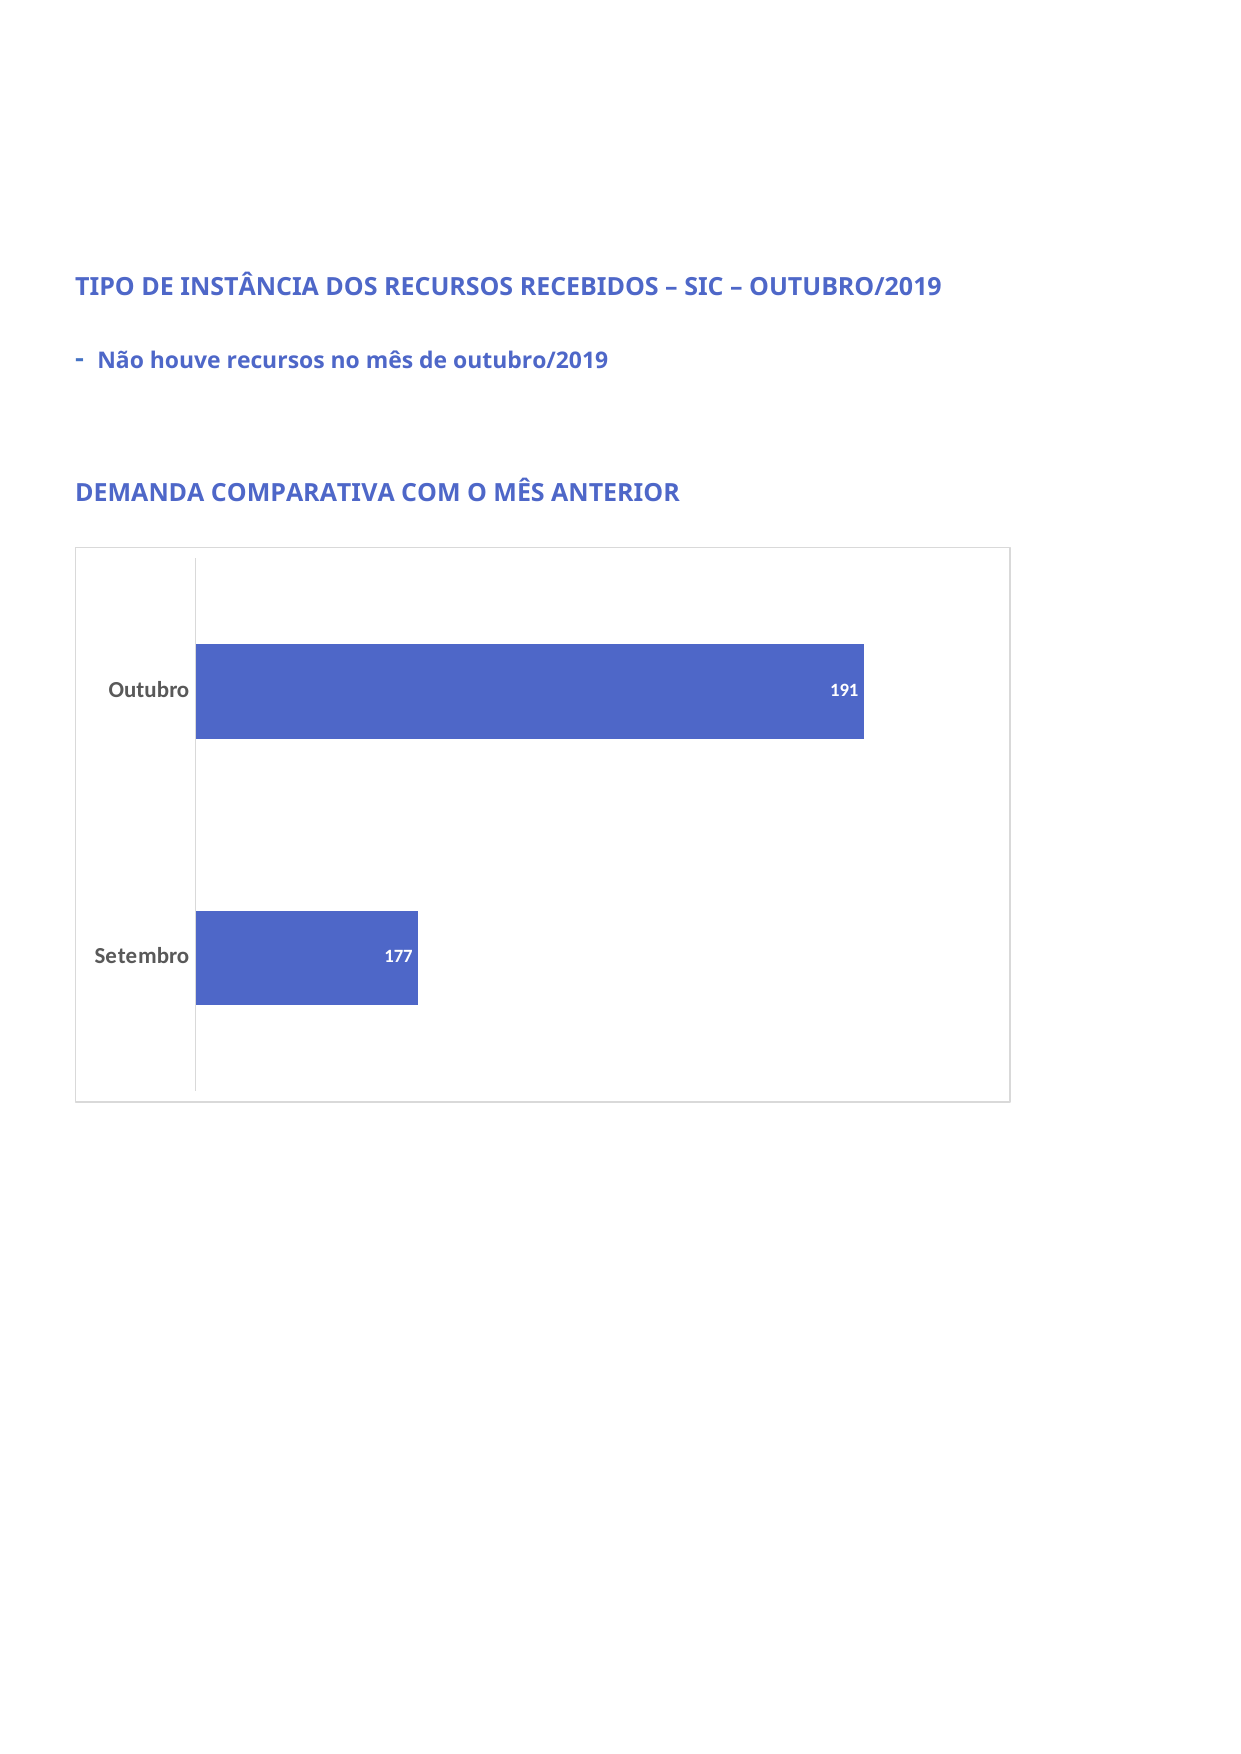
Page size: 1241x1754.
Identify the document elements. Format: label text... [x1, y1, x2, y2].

text TIPO DE INSTÂNCIA DOS RECURSOS RECEBIDOS – SIC – OUTUBRO/2019 [75, 268, 1165, 302]
text - Não houve recursos no mês de outubro/2019 [75, 340, 1165, 376]
text DEMANDA COMPARATIVA COM O MÊS ANTERIOR [75, 475, 1165, 509]
